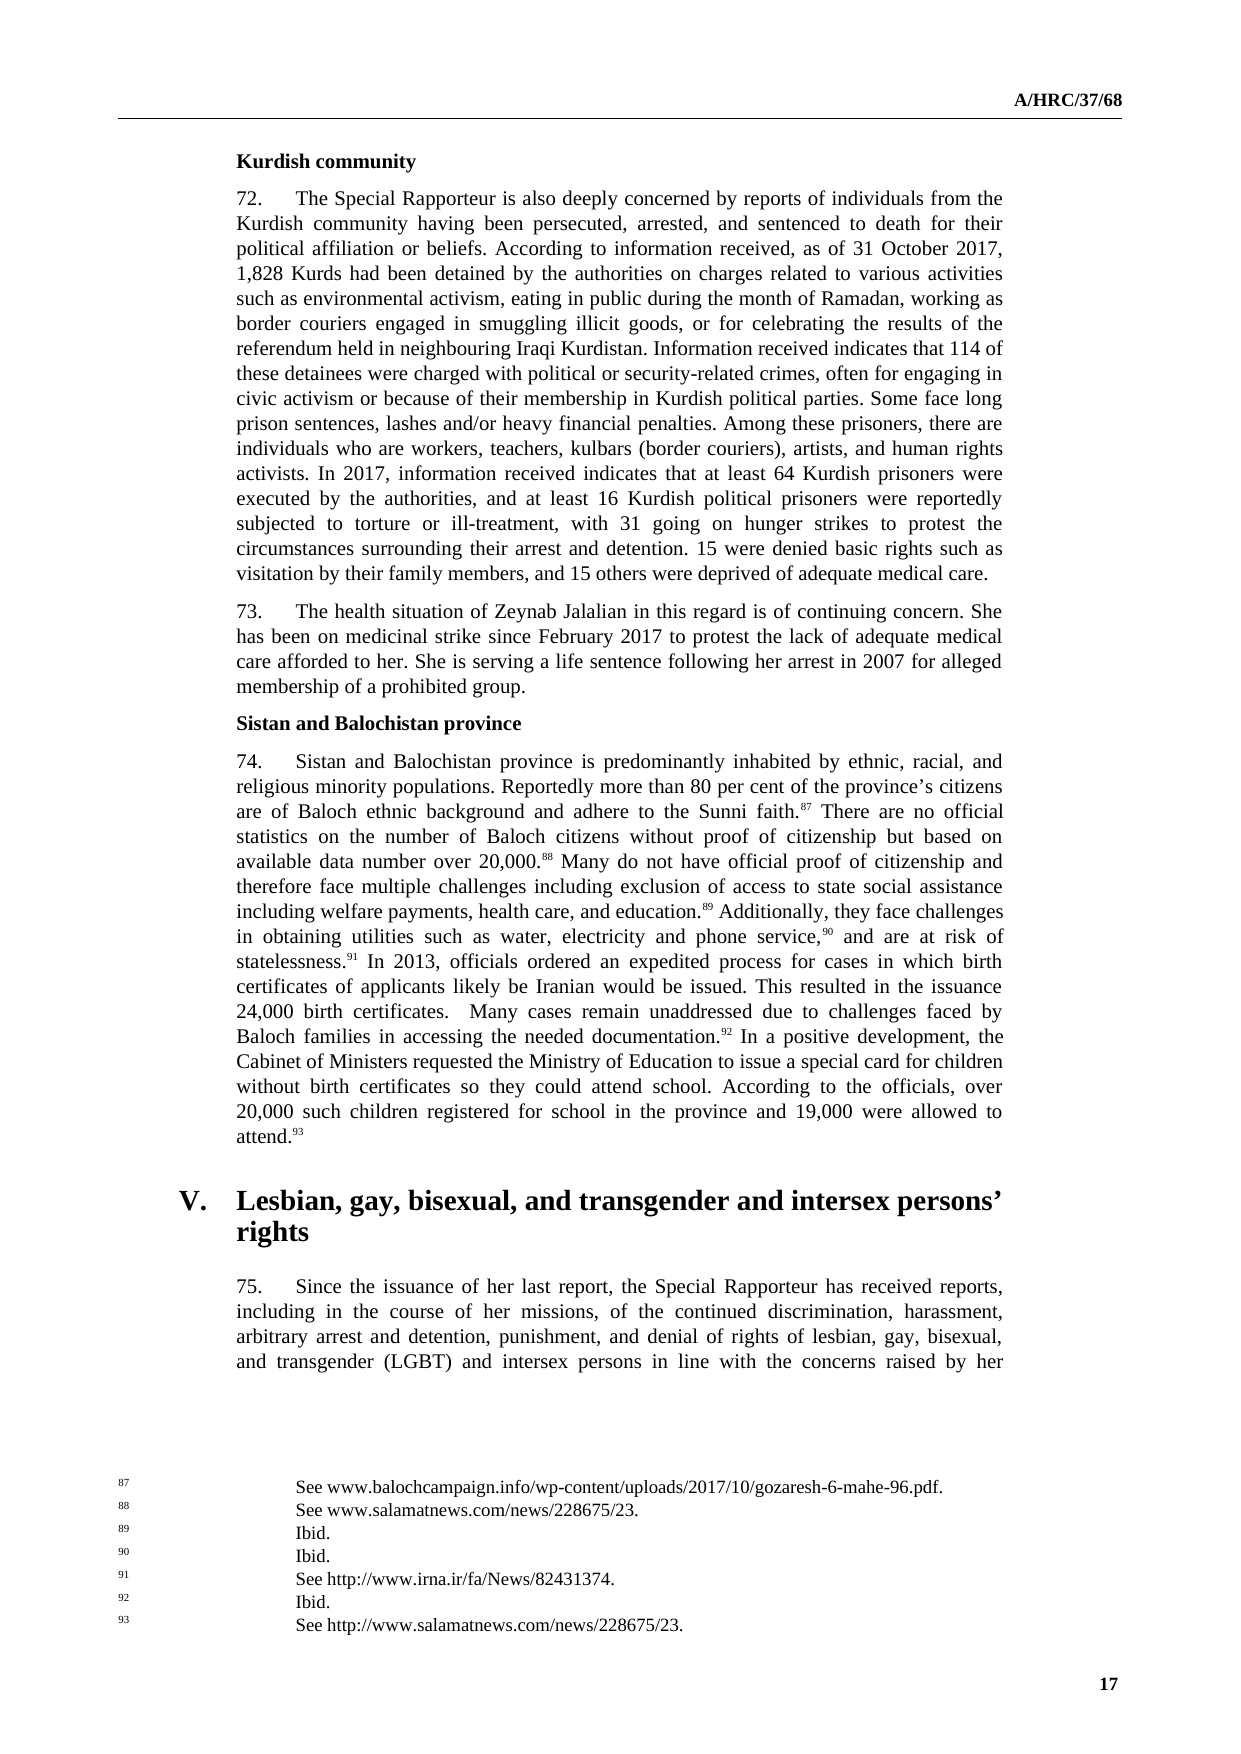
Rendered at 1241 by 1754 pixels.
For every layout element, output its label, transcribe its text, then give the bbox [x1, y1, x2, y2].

text V. Lesbian, gay, bisexual, and transgender and intersex persons’ rights [118, 1185, 1004, 1248]
text 74. Sistan and Balochistan province is predominantly inhabited by ethnic, racial, and religious minority populations. Reportedly more than 80 per cent of the province’s citizens are of Baloch ethnic background and adhere to the Sunni faith. There are no official statistics on the number of Baloch citizens without proof of citizenship but based on available data number over 20,000. Many do not have official proof of citizenship and therefore face multiple challenges including exclusion of access to state social assistance including welfare payments, health care, and education. Additionally, they face challenges in obtaining utilities such as water, electricity and phone service, and are at risk of statelessness. In 2013, officials ordered an expedited process for cases in which birth certificates of applicants likely be Iranian would be issued. This resulted in the issuance 24,000 birth certificates. Many cases remain unaddressed due to challenges faced by Baloch families in accessing the needed documentation. In a positive development, the Cabinet of Ministers requested the Ministry of Education to issue a special card for children without birth certificates so they could attend school. According to the officials, over 20,000 such children registered for school in the province and 19,000 were allowed to attend. [236, 748, 1004, 1148]
text 73. The health situation of Zeynab Jalalian in this regard is of continuing concern. She has been on medicinal strike since February 2017 to protest the lack of adequate medical care afforded to her. She is serving a life sentence following her arrest in 2007 for alleged membership of a prohibited group. [236, 598, 1004, 698]
text Sistan and Balochistan province [236, 710, 1004, 735]
text 72. The Special Rapporteur is also deeply concerned by reports of individuals from the Kurdish community having been persecuted, arrested, and sentenced to death for their political affiliation or beliefs. According to information received, as of 31 October 2017, 1,828 Kurds had been detained by the authorities on charges related to various activities such as environmental activism, eating in public during the month of Ramadan, working as border couriers engaged in smuggling illicit goods, or for celebrating the results of the referendum held in neighbouring Iraqi Kurdistan. Information received indicates that 114 of these detainees were charged with political or security-related crimes, often for engaging in civic activism or because of their membership in Kurdish political parties. Some face long prison sentences, lashes and/or heavy financial penalties. Among these prisoners, there are individuals who are workers, teachers, kulbars (border couriers), artists, and human rights activists. In 2017, information received indicates that at least 64 Kurdish prisoners were executed by the authorities, and at least 16 Kurdish political prisoners were reportedly subjected to torture or ill-treatment, with 31 going on hunger strikes to protest the circumstances surrounding their arrest and detention. 15 were denied basic rights such as visitation by their family members, and 15 others were deprived of adequate medical care. [236, 185, 1004, 585]
text Kurdish community [236, 148, 1004, 173]
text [236, 1273, 1004, 1398]
